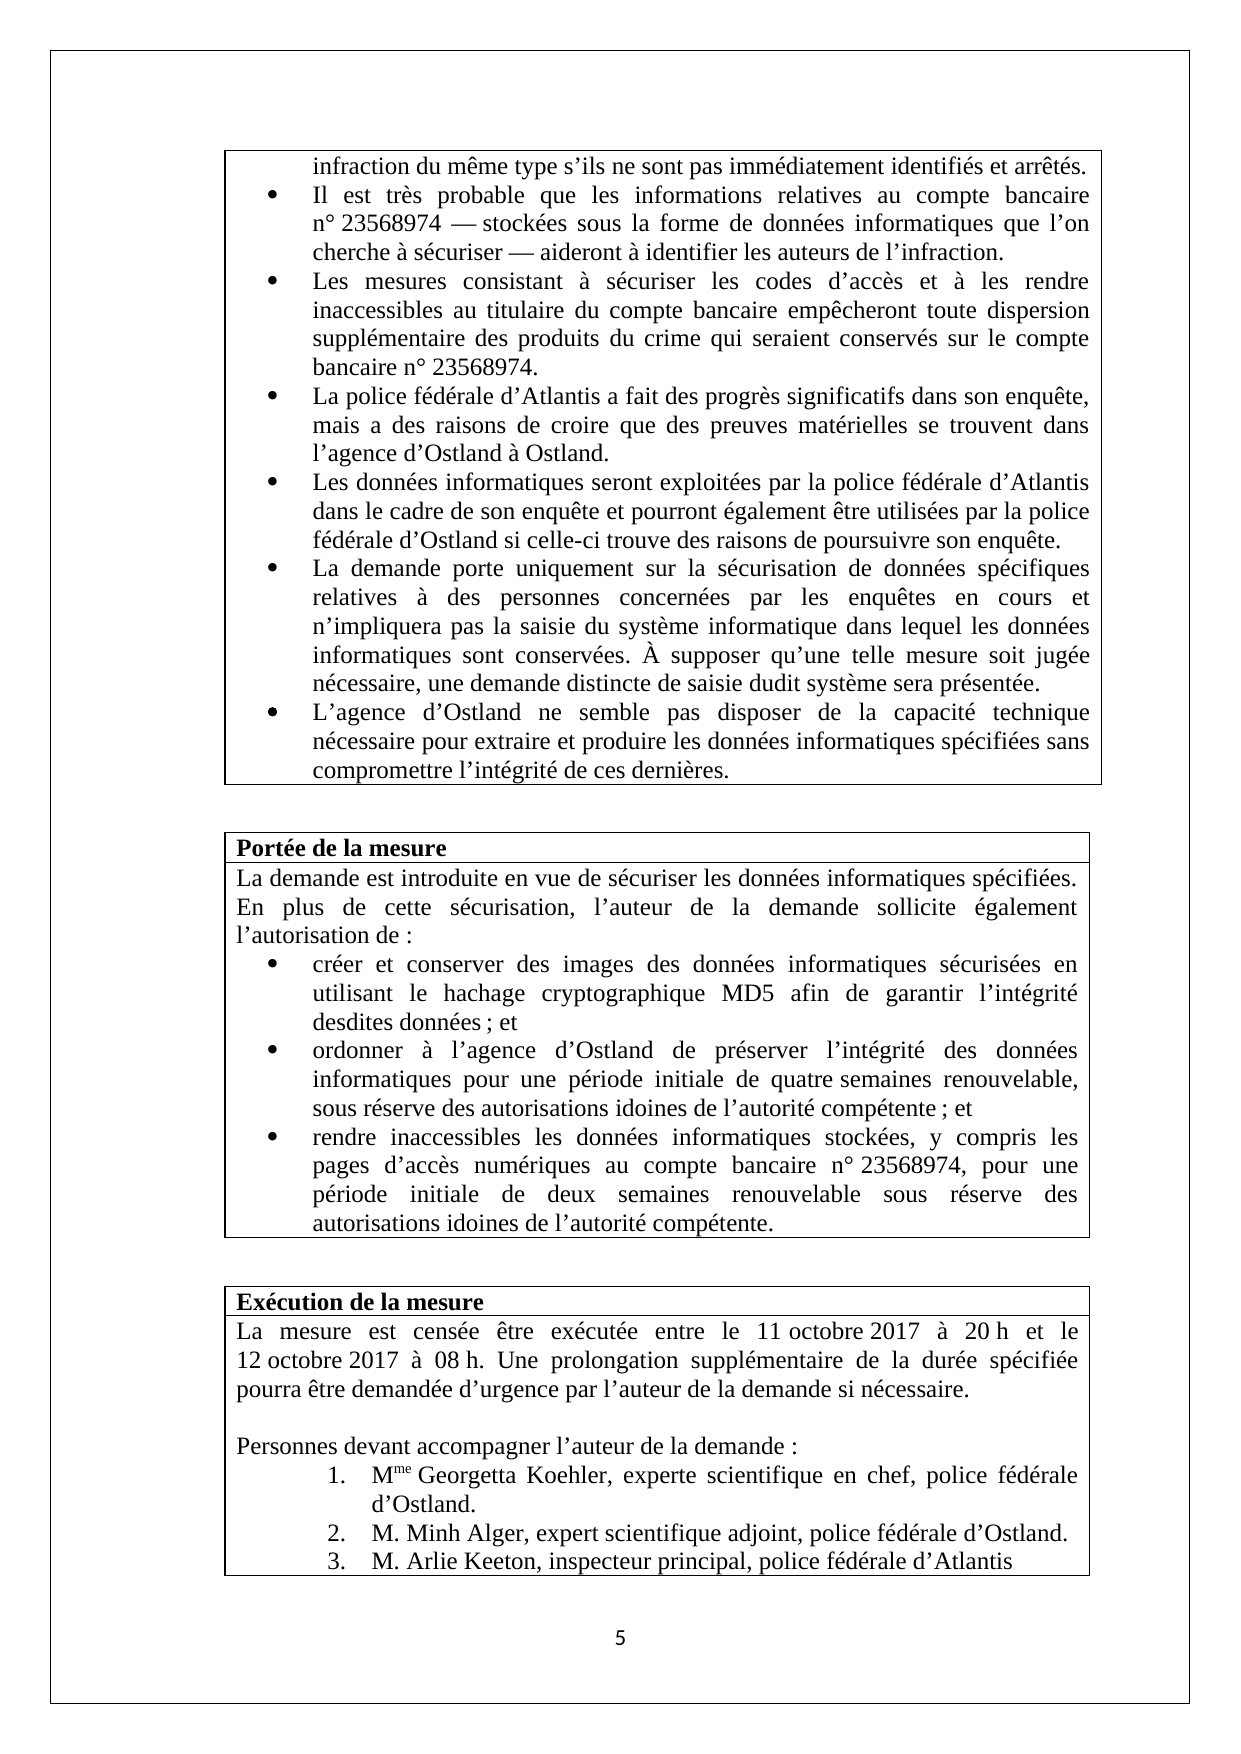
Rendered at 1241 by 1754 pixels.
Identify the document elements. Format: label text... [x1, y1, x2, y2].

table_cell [226, 1316, 1089, 1575]
table_header Exécution de la mesure [226, 1287, 1089, 1315]
table_header Portée de la mesure [226, 833, 1089, 862]
table_cell La demande est introduite en vue de sécuriser les données informatiques spécifiées. En plus de cette sécurisation, l’auteur de la demande sollicite également l’autorisation de : créer et conserver des images des données informatiques sécurisées en utilisant le hachage cryptographique MD5 afin de garantir l’intégrité desdites données ; et ordonner à l’agence d’Ostland de préserver l’intégrité des données informatiques pour une période initiale de quatre semaines renouvelable, sous réserve des autorisations idoines de l’autorité compétente ; et rendre inaccessibles les données informatiques stockées, y compris les pages d’accès numériques au compte bancaire n° 23568974, pour une période initiale de deux semaines renouvelable sous réserve des autorisations idoines de l’autorité compétente. [226, 863, 1089, 1237]
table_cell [226, 151, 1101, 783]
